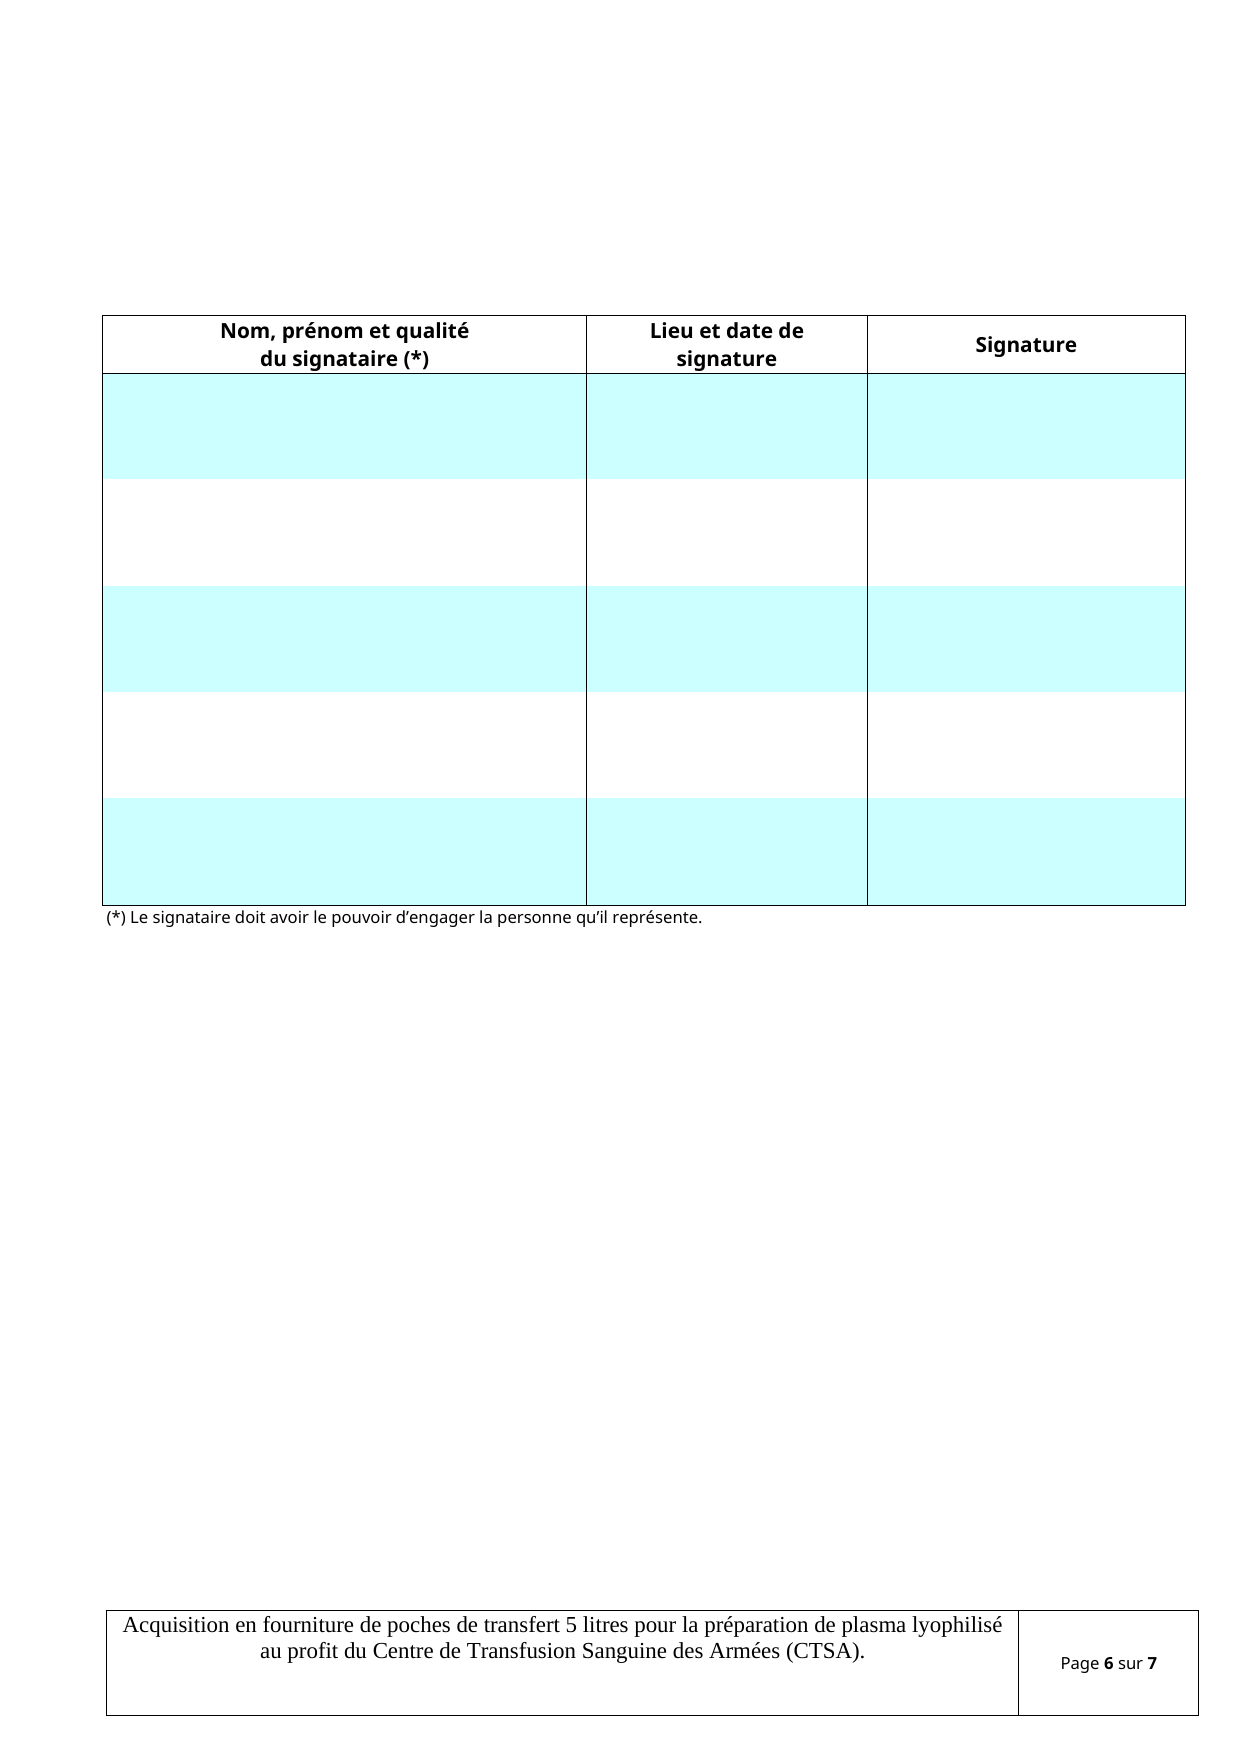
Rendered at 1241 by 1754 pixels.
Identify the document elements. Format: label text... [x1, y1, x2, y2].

table_cell [103, 798, 586, 905]
text (*) Le signataire doit avoir le pouvoir d’engager la personne qu’il représente. [106, 906, 1134, 928]
table_cell [103, 479, 586, 586]
table_header Nom, prénom et qualité du signataire (*) [103, 316, 586, 373]
table_cell [103, 374, 586, 479]
table_cell [103, 692, 586, 798]
table_cell [587, 374, 867, 479]
table_cell [868, 586, 1185, 692]
table_cell [868, 692, 1185, 798]
table_cell [868, 374, 1185, 479]
table_cell [103, 586, 586, 692]
table_cell [587, 692, 867, 798]
table_cell [868, 479, 1185, 586]
table_cell [587, 798, 867, 905]
table_cell [587, 586, 867, 692]
table_cell [868, 798, 1185, 905]
table_cell [587, 479, 867, 586]
table_header Signature [868, 316, 1185, 373]
table_header Lieu et date de signature [587, 316, 867, 373]
